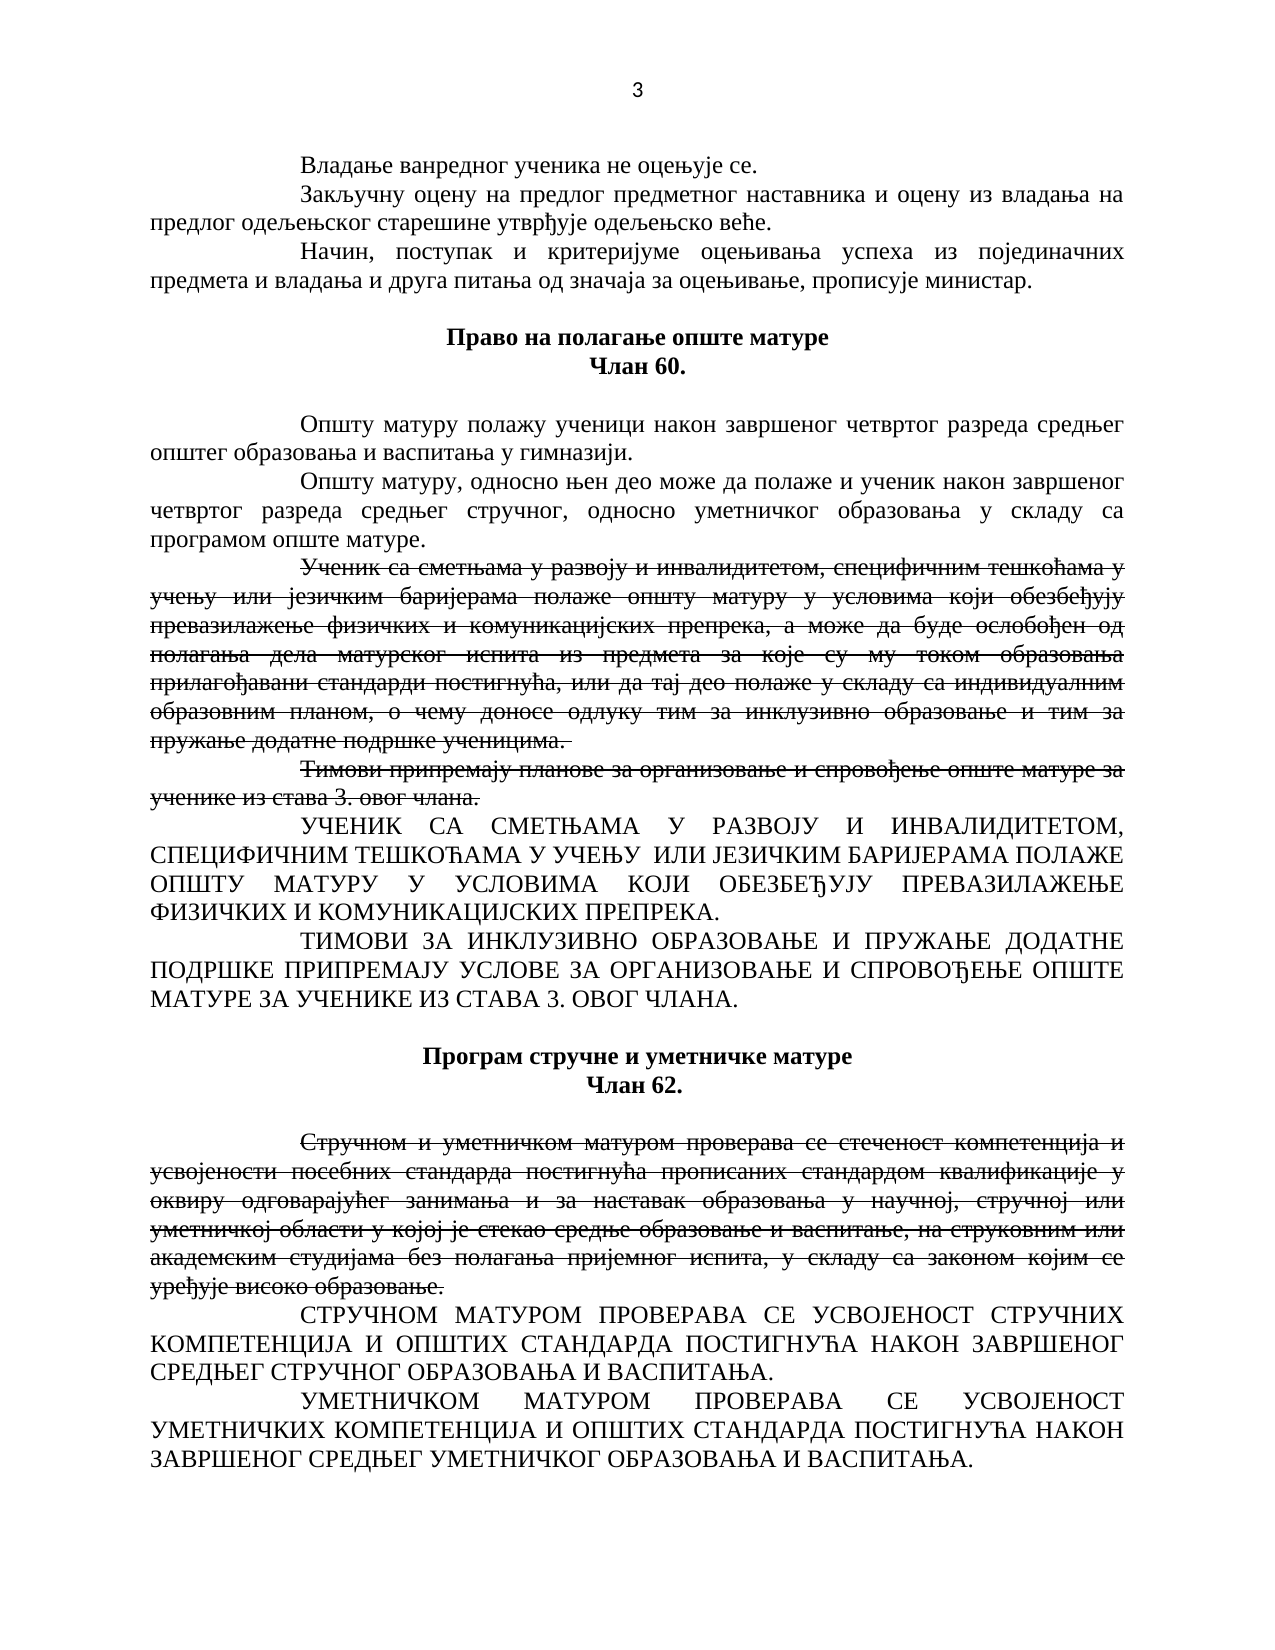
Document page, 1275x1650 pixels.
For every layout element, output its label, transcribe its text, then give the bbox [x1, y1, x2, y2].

text Ученик са сметњама у развоју и инвалидитетом, специфичним тешкоћама у учењу или језичким баријерама полаже општу матуру у условима који обезбеђују превазилажење физичких и комуникацијских препрека, а може да буде ослобођен од полагања дела матурског испита из предмета за које су му током образовања прилагођавани стандарди постигнућа, или да тај део полаже у складу са индивидуалним образовним планом, о чему доносе одлуку тим за инклузивно образовање и тим за пружање додатне подршке ученицима. [150, 627, 1125, 683]
text Стручном и уметничком матуром проверава се стеченост компетенција и усвојености посебних стандарда постигнућа прописаних стандардом квалификације у оквиру одговарајућег занимања и за наставак образовања у научној, стручној или уметничкој области у којој је стекао средње образовање и васпитање, на струковним или академским студијама без полагања пријемног испита, у складу са законом којим се уређује високо образовање. [150, 1259, 1125, 1300]
text Члан 60. [150, 351, 1125, 380]
text Тимови припремају планове за организовање и спровођење опште матуре за ученике из става 3. овог члана. [150, 754, 1125, 811]
text Ученик са сметњама у развоју и инвалидитетом, специфичним тешкоћама у учењу или језичким баријерама полаже општу матуру у условима који обезбеђују превазилажење физичких и комуникацијских препрека, а може да буде ослобођен од полагања дела матурског испита из предмета за које су му током образовања прилагођавани стандарди постигнућа, или да тај део полаже у складу са индивидуалним образовним планом, о чему доносе одлуку тим за инклузивно образовање и тим за пружање додатне подршке ученицима. [150, 552, 1125, 597]
text СТРУЧНОМ МАТУРОМ ПРОВЕРАВА СЕ УСВОЈЕНОСТ СТРУЧНИХ КОМПЕТЕНЦИЈА И ОПШТИХ СТАНДАРДА ПОСТИГНУЋА НАКОН ЗАВРШЕНОГ СРЕДЊЕГ СТРУЧНОГ ОБРАЗОВАЊА И ВАСПИТАЊА. [150, 1300, 1125, 1386]
text Владање ванредног ученика не оцењује се. [150, 150, 1125, 179]
text Стручном и уметничком матуром проверава се стеченост компетенција и усвојености посебних стандарда постигнућа прописаних стандардом квалификације у оквиру одговарајућег занимања и за наставак образовања у научној, стручној или уметничкој области у којој је стекао средње образовање и васпитање, на струковним или академским студијама без полагања пријемног испита, у складу са законом којим се уређује високо образовање. [150, 1127, 1125, 1172]
text Ученик са сметњама у развоју и инвалидитетом, специфичним тешкоћама у учењу или језичким баријерама полаже општу матуру у условима који обезбеђују превазилажење физичких и комуникацијских препрека, а може да буде ослобођен од полагања дела матурског испита из предмета за које су му током образовања прилагођавани стандарди постигнућа, или да тај део полаже у складу са индивидуалним образовним планом, о чему доносе одлуку тим за инклузивно образовање и тим за пружање додатне подршке ученицима. [150, 713, 1125, 754]
text Начин, поступак и критеријуме оцењивања успеха из појединачних предмета и владања и друга питања од значаја за оцењивање, прописује министар. [150, 236, 1125, 294]
text Стручном и уметничком матуром проверава се стеченост компетенција и усвојености посебних стандарда постигнућа прописаних стандардом квалификације у оквиру одговарајућег занимања и за наставак образовања у научној, стручној или уметничкој области у којој је стекао средње образовање и васпитање, на струковним или академским студијама без полагања пријемног испита, у складу са законом којим се уређује високо образовање. [150, 1173, 1125, 1201]
text УМЕТНИЧКОМ МАТУРОМ ПРОВЕРАВА СЕ УСВОЈЕНОСТ УМЕТНИЧКИХ КОМПЕТЕНЦИЈА И ОПШТИХ СТАНДАРДА ПОСТИГНУЋА НАКОН ЗАВРШЕНОГ СРЕДЊЕГ УМЕТНИЧКОГ ОБРАЗОВАЊА И ВАСПИТАЊА. [150, 1386, 1125, 1472]
text Програм стручне и уметничке матуре [150, 1041, 1125, 1070]
text Стручном и уметничком матуром проверава се стеченост компетенција и усвојености посебних стандарда постигнућа прописаних стандардом квалификације у оквиру одговарајућег занимања и за наставак образовања у научној, стручној или уметничкој области у којој је стекао средње образовање и васпитање, на струковним или академским студијама без полагања пријемног испита, у складу са законом којим се уређује високо образовање. [150, 1202, 1125, 1229]
text УЧЕНИК СА СМЕТЊАМА У РАЗВОЈУ И ИНВАЛИДИТЕТОМ, СПЕЦИФИЧНИМ ТЕШКОЋАМА У УЧЕЊУ ИЛИ ЈЕЗИЧКИМ БАРИЈЕРАМА ПОЛАЖЕ ОПШТУ МАТУРУ У УСЛОВИМА КОЈИ ОБЕЗБЕЂУЈУ ПРЕВАЗИЛАЖЕЊЕ ФИЗИЧКИХ И КОМУНИКАЦИЈСКИХ ПРЕПРЕКА. [150, 811, 1125, 926]
text Општу матуру полажу ученици након завршеног четвртог разреда средњег општег образовања и васпитања у гимназији. [150, 409, 1125, 466]
text Општу матуру, односно њен део може да полаже и ученик након завршеног четвртог разреда средњег стручног, односно уметничког образовања у складу са програмом опште матуре. [150, 466, 1125, 552]
text Стручном и уметничком матуром проверава се стеченост компетенција и усвојености посебних стандарда постигнућа прописаних стандардом квалификације у оквиру одговарајућег занимања и за наставак образовања у научној, стручној или уметничкој области у којој је стекао средње образовање и васпитање, на струковним или академским студијама без полагања пријемног испита, у складу са законом којим се уређује високо образовање. [150, 1231, 1125, 1258]
text Право на полагање опште матуре [150, 322, 1125, 351]
text Члан 62. ﻿ [150, 1070, 1125, 1099]
text Закључну оцену на предлог предметног наставника и оцену из владања на предлог одељењског старешине утврђује одељењско веће. [150, 179, 1125, 236]
text ТИМОВИ ЗА ИНКЛУЗИВНО ОБРАЗОВАЊЕ И ПРУЖАЊЕ ДОДАТНЕ ПОДРШКЕ ПРИПРЕМАЈУ УСЛОВЕ ЗА ОРГАНИЗОВАЊЕ И СПРОВОЂЕЊЕ ОПШТЕ МАТУРЕ ЗА УЧЕНИКЕ ИЗ СТАВА 3. ОВОГ ЧЛАНА. [150, 926, 1125, 1012]
